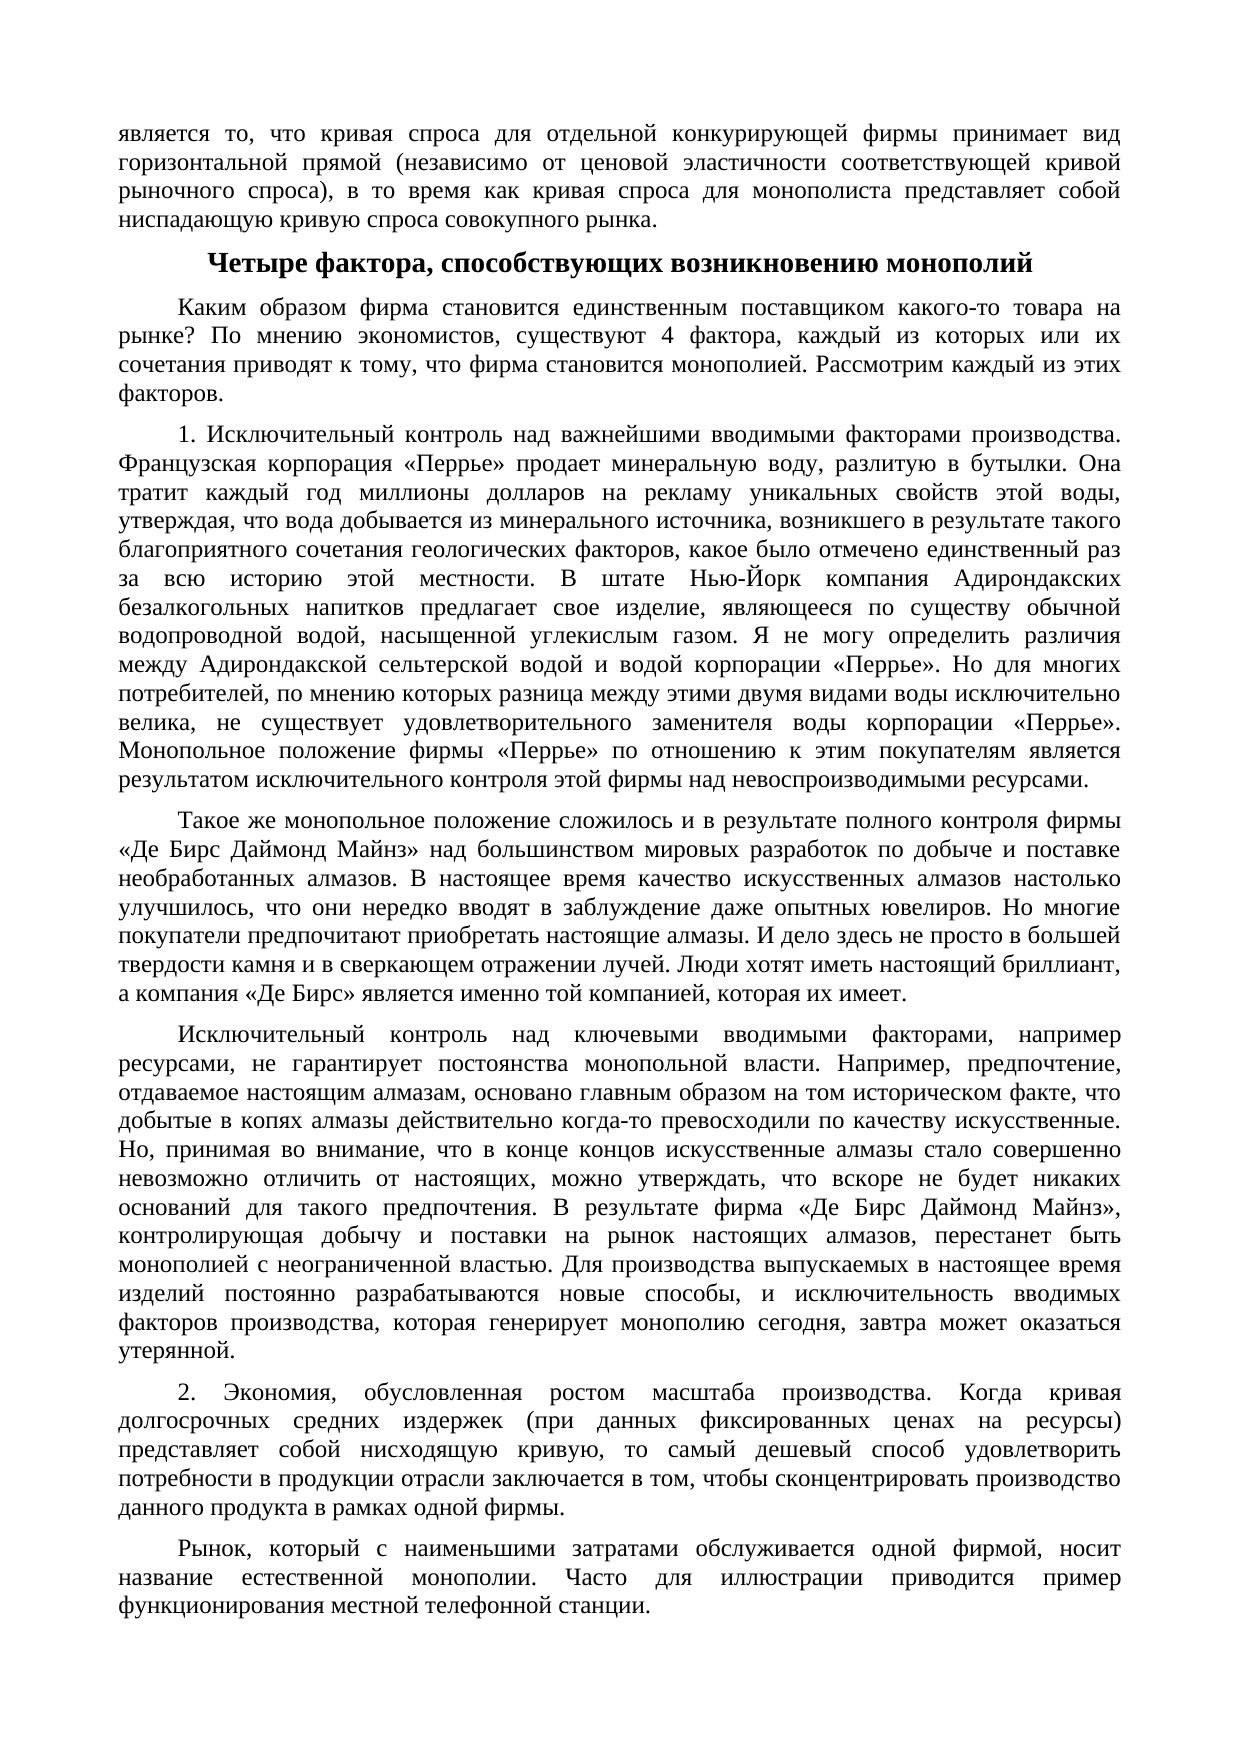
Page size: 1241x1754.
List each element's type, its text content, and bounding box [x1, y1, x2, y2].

text Исключительный контроль над ключевыми вводимыми факторами, например ресурсами, не гарантирует постоянства монопольной власти. Например, предпочтение, отдаваемое настоящим алмазам, основано главным образом на том историческом факте, что добытые в копях алмазы действительно когда-то превосходили по качеству искусственные. Но, принимая во внимание, что в конце концов искусственные алмазы стало совершенно невозможно отличить от настоящих, можно утверждать, что вскоре не будет никаких оснований для такого предпочтения. В результате фирма «Де Бирс Даймонд Майнз», контролирующая добычу и поставки на рынок настоящих алмазов, перестанет быть монополией с неограниченной властью. Для производства выпускаемых в настоящее время изделий постоянно разрабатываются новые способы, и исключительность вводимых факторов производства, которая генерирует монополию сегодня, завтра может оказаться утерянной. [118, 1019, 1122, 1364]
text Четыре фактора, способствующих возникновению монополий [118, 246, 1122, 279]
text Рынок, который с наименьшими затратами обслуживается одной фирмой, носит название естественной монополии. Часто для иллюстрации приводится пример функционирования местной телефонной станции. [118, 1533, 1122, 1619]
text 2. Экономия, обусловленная ростом масштаба производства. Когда кривая долгосрочных средних издержек (при данных фиксированных ценах на ресурсы) представляет собой нисходящую кривую, то самый дешевый способ удовлетворить потребности в продукции отрасли заключается в том, чтобы сконцентрировать производство данного продукта в рамках одной фирмы. [118, 1377, 1122, 1520]
text Каким образом фирма становится единственным поставщиком какого-то товара на рынке? По мнению экономистов, существуют 4 фактора, каждый из которых или их сочетания приводят к тому, что фирма становится монополией. Рассмотрим каждый из этих факторов. [118, 292, 1122, 407]
text 1. Исключительный контроль над важнейшими вводимыми факторами производства. Французская корпорация «Перрье» продает минеральную воду, разлитую в бутылки. Она тратит каждый год миллионы долларов на рекламу уникальных свойств этой воды, утверждая, что вода добывается из минерального источника, возникшего в результате такого благоприятного сочетания геологических факторов, какое было отмечено единственный раз за всю историю этой местности. В штате Нью-Йорк компания Адирондакских безалкогольных напитков предлагает свое изделие, являющееся по существу обычной водопроводной водой, насыщенной углекислым газом. Я не могу определить различия между Адирондакской сельтерской водой и водой корпорации «Перрье». Но для многих потребителей, по мнению которых разница между этими двумя видами воды исключительно велика, не существует удовлетворительного заменителя воды корпорации «Перрье». Монопольное положение фирмы «Перрье» по отношению к этим покупателям является результатом исключительного контроля этой фирмы над невоспроизводимыми ресурсами. [118, 419, 1122, 793]
text Такое же монопольное положение сложилось и в результате полного контроля фирмы «Де Бирс Даймонд Майнз» над большинством мировых разработок по добыче и поставке необработанных алмазов. В настоящее время качество искусственных алмазов настолько улучшилось, что они нередко вводят в заблуждение даже опытных ювелиров. Но многие покупатели предпочитают приобретать настоящие алмазы. И дело здесь не просто в большей твердости камня и в сверкающем отражении лучей. Люди хотят иметь настоящий бриллиант, а компания «Де Бирс» является именно той компанией, которая их имеет. [118, 805, 1122, 1007]
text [118, 118, 1122, 233]
